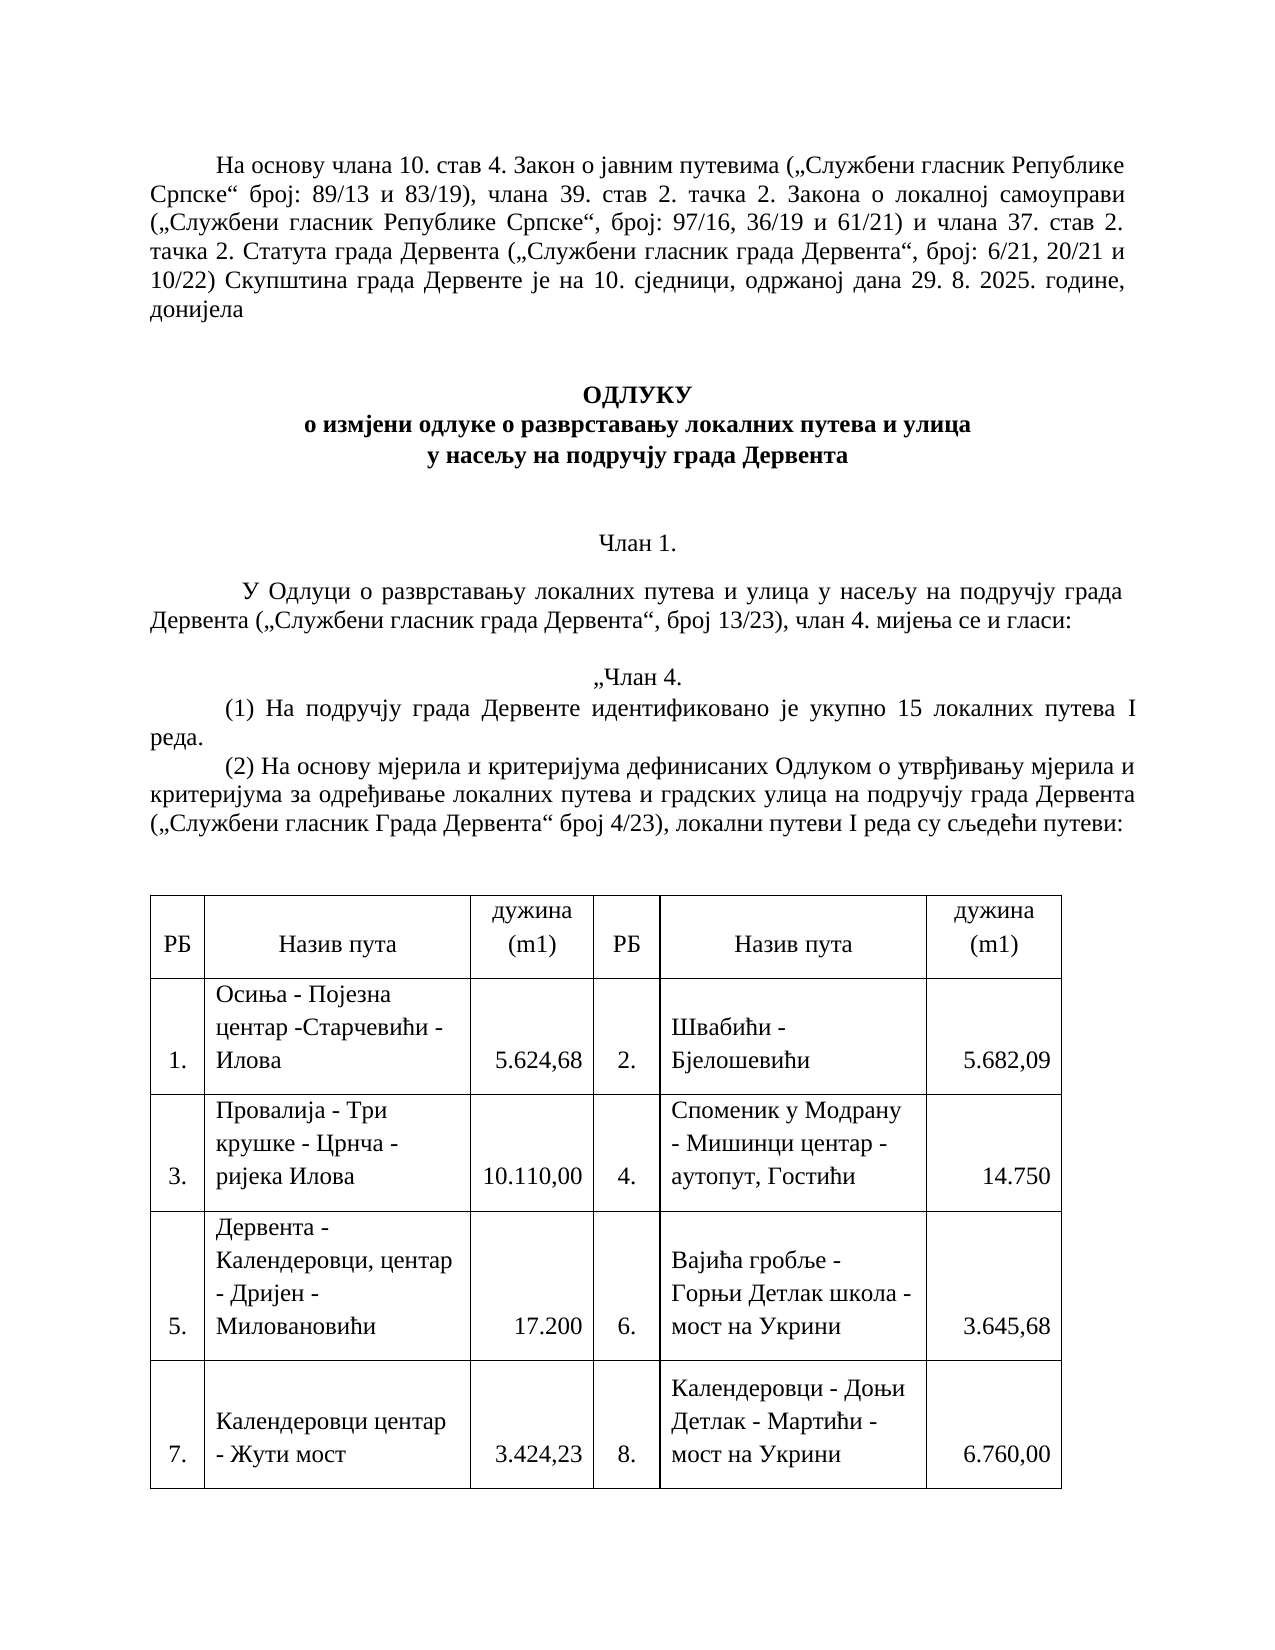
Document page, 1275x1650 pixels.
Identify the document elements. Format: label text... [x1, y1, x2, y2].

table_cell Календеровци центар - Жути мост [205, 1361, 470, 1488]
text о измјени одлуке о разврставању локалних путева и улица [150, 409, 1125, 437]
table_cell Провалија - Три крушке - Црнча - ријека Илова [205, 1095, 470, 1211]
text (1) На подручју града Дервенте идентификовано је укупно 15 локалних путева I реда. [150, 693, 1136, 751]
table_header РБ [151, 896, 204, 978]
table_cell Вајића гробље - Горњи Детлак школа - мост на Укрини [661, 1212, 926, 1360]
table_cell 10.110,00 [471, 1095, 593, 1211]
text (2) На основу мјерила и критеријума дефинисаних Одлуком о утврђивању мјерила и критеријума за одређивање локалних путева и градских улица на подручју града Дервента („Службени гласник Града Дервента“ број 4/23), локални путеви I реда су сљедећи путеви: [150, 751, 1136, 837]
table_header Назив пута [205, 896, 470, 978]
table_header Назив пута [661, 896, 926, 978]
table_cell 2. [594, 979, 659, 1094]
table_cell Дервента - Календеровци, центар - Дријен - Миловановићи [205, 1212, 470, 1360]
table_cell 1. [151, 979, 204, 1094]
text На основу члана 10. став 4. Закон о јавним путевима („Службени гласник Републике Српске“ број: 89/13 и 83/19), члана 39. став 2. тачка 2. Закона о локалној самоуправи („Службени гласник Републике Српске“, број: 97/16, 36/19 и 61/21) и члана 37. став 2. тачка 2. Статута града Дервента („Службени гласник града Дервента“, број: 6/21, 20/21 и 10/22) Скупштина града Дервенте је на 10. сједници, одржаној дана 29. 8. 2025. године, донијела [150, 150, 1125, 322]
table_header РБ [594, 896, 659, 978]
table_cell Швабићи - Бјелошевићи [661, 979, 926, 1094]
table_cell 3.424,23 [471, 1361, 593, 1488]
table_cell 5. [151, 1212, 204, 1360]
table_cell Споменик у Модрану - Мишинци центар - аутопут, Гостићи [661, 1095, 926, 1211]
table_cell 4. [594, 1095, 659, 1211]
text у насељу на подручју града Дервента [150, 440, 1125, 468]
text ОДЛУКУ [150, 380, 1125, 409]
text У Одлуци о разврставању локалних путева и улица у насељу на подручју града Дервента („Службени гласник града Дервента“, број 13/23), члан 4. мијења се и гласи: [150, 576, 1125, 633]
table_header дужина (m1) [471, 896, 593, 978]
table_cell 8. [594, 1361, 659, 1488]
table_cell 14.750 [927, 1095, 1061, 1211]
table_cell 3.645,68 [927, 1212, 1061, 1360]
table_cell 5.624,68 [471, 979, 593, 1094]
table_cell Осиња - Појезна центар -Старчевићи - Илова [205, 979, 470, 1094]
table_cell 6. [594, 1212, 659, 1360]
table_cell 7. [151, 1361, 204, 1488]
text Члан 1. [150, 528, 1125, 557]
table_cell 3. [151, 1095, 204, 1211]
table_cell 17.200 [471, 1212, 593, 1360]
text „Члан 4. [150, 662, 1125, 691]
table_cell 6.760,00 [927, 1361, 1061, 1488]
table_cell 5.682,09 [927, 979, 1061, 1094]
table_header дужина (m1) [927, 896, 1061, 978]
table_cell Календеровци - Доњи Детлак - Мартићи - мост на Укрини [661, 1361, 926, 1488]
